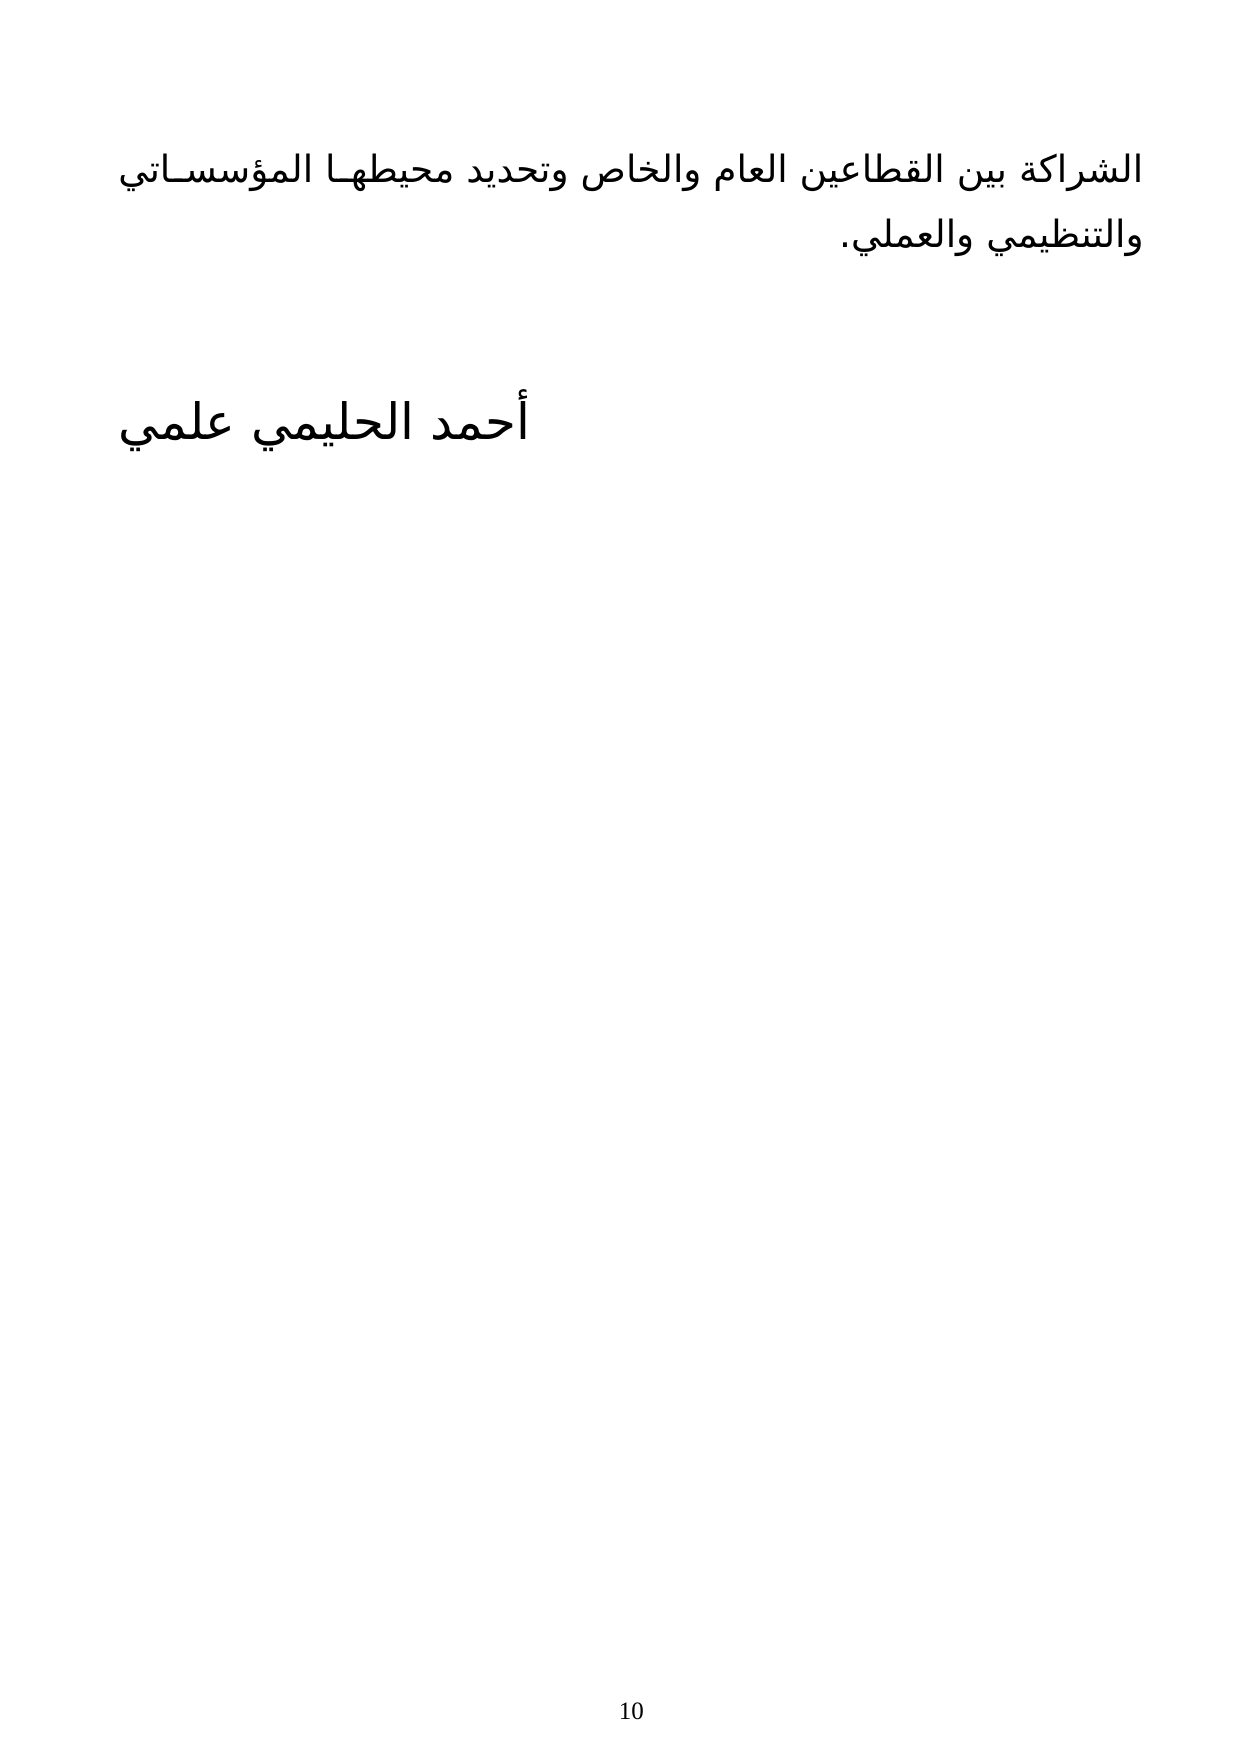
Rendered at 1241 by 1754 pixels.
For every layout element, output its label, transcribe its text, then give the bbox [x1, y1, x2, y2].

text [118, 148, 1144, 257]
text أحمد الحليمي علمي [118, 393, 1144, 451]
